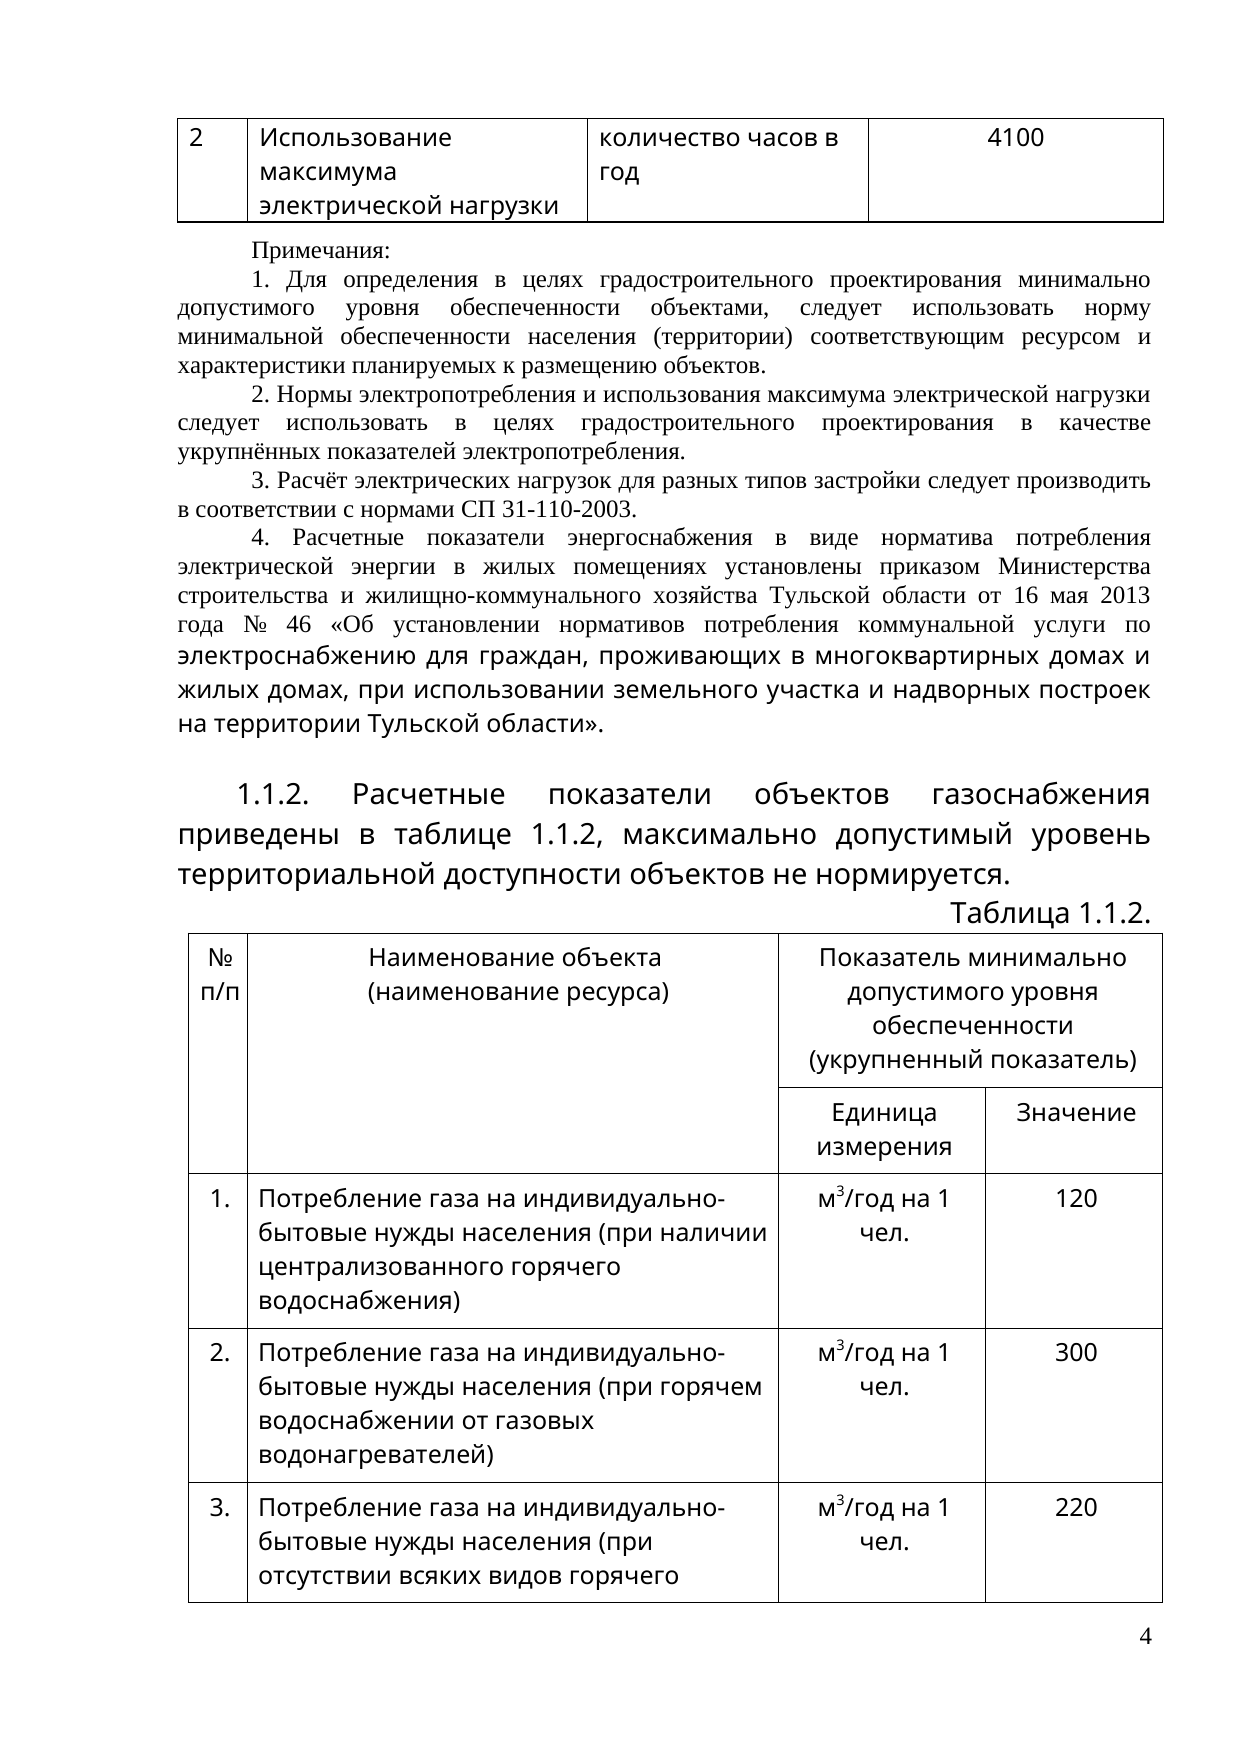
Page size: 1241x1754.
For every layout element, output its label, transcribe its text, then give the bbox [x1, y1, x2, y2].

table_header Наименование объекта (наименование ресурса) [248, 934, 778, 1173]
text 1. Для определения в целях градостроительного проектирования минимально допустимого уровня обеспеченности объектами, следует использовать норму минимальной обеспеченности населения (территории) соответствующим ресурсом и характеристики планируемых к размещению объектов. [177, 264, 1152, 379]
table_cell Единица измерения [779, 1088, 985, 1173]
text Примечания: [177, 235, 1152, 264]
table_cell 120 [986, 1174, 1162, 1327]
text 2. Нормы электропотребления и использования максимума электрической нагрузки следует использовать в целях градостроительного проектирования в качестве укрупнённых показателей электропотребления. [177, 379, 1152, 465]
table_cell 1. [189, 1174, 247, 1327]
table_cell 2. [189, 1329, 247, 1482]
table_cell 4100 [869, 119, 1163, 221]
table_header № п/п [189, 934, 247, 1173]
text 3. Расчёт электрических нагрузок для разных типов застройки следует производить в соответствии с нормами СП 31-110-2003. [177, 465, 1152, 522]
table_header Показатель минимально допустимого уровня обеспеченности (укрупненный показатель) [779, 934, 1162, 1087]
table_cell 3. [189, 1483, 247, 1602]
text Таблица 1.1.2. [358, 893, 1152, 932]
table_cell Использование максимума электрической нагрузки [248, 119, 587, 221]
table_cell м3/год на 1 чел. [779, 1483, 985, 1602]
text 4. Расчетные показатели энергоснабжения в виде норматива потребления электрической энергии в жилых помещениях установлены приказом Министерства строительства и жилищно-коммунального хозяйства Тульской области от 16 мая 2013 года № 46 «Об установлении нормативов потребления коммунальной услуги по электроснабжению для граждан, проживающих в многоквартирных домах и жилых домах, при использовании земельного участка и надворных построек на территории Тульской области». [177, 522, 1152, 739]
table_cell 300 [986, 1329, 1162, 1482]
table_cell м3/год на 1 чел. [779, 1329, 985, 1482]
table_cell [248, 1483, 778, 1602]
table_cell Потребление газа на индивидуально-бытовые нужды населения (при горячем водоснабжении от газовых водонагревателей) [248, 1329, 778, 1482]
table_cell 2 [178, 119, 247, 221]
table_cell Значение [986, 1088, 1162, 1173]
table_cell 220 [986, 1483, 1162, 1602]
text 1.1.2. Расчетные показатели объектов газоснабжения приведены в таблице 1.1.2, максимально допустимый уровень территориальной доступности объектов не нормируется. [177, 774, 1152, 893]
table_cell Потребление газа на индивидуально-бытовые нужды населения (при наличии централизованного горячего водоснабжения) [248, 1174, 778, 1327]
table_cell количество часов в год [588, 119, 868, 221]
table_cell м3/год на 1 чел. [779, 1174, 985, 1327]
